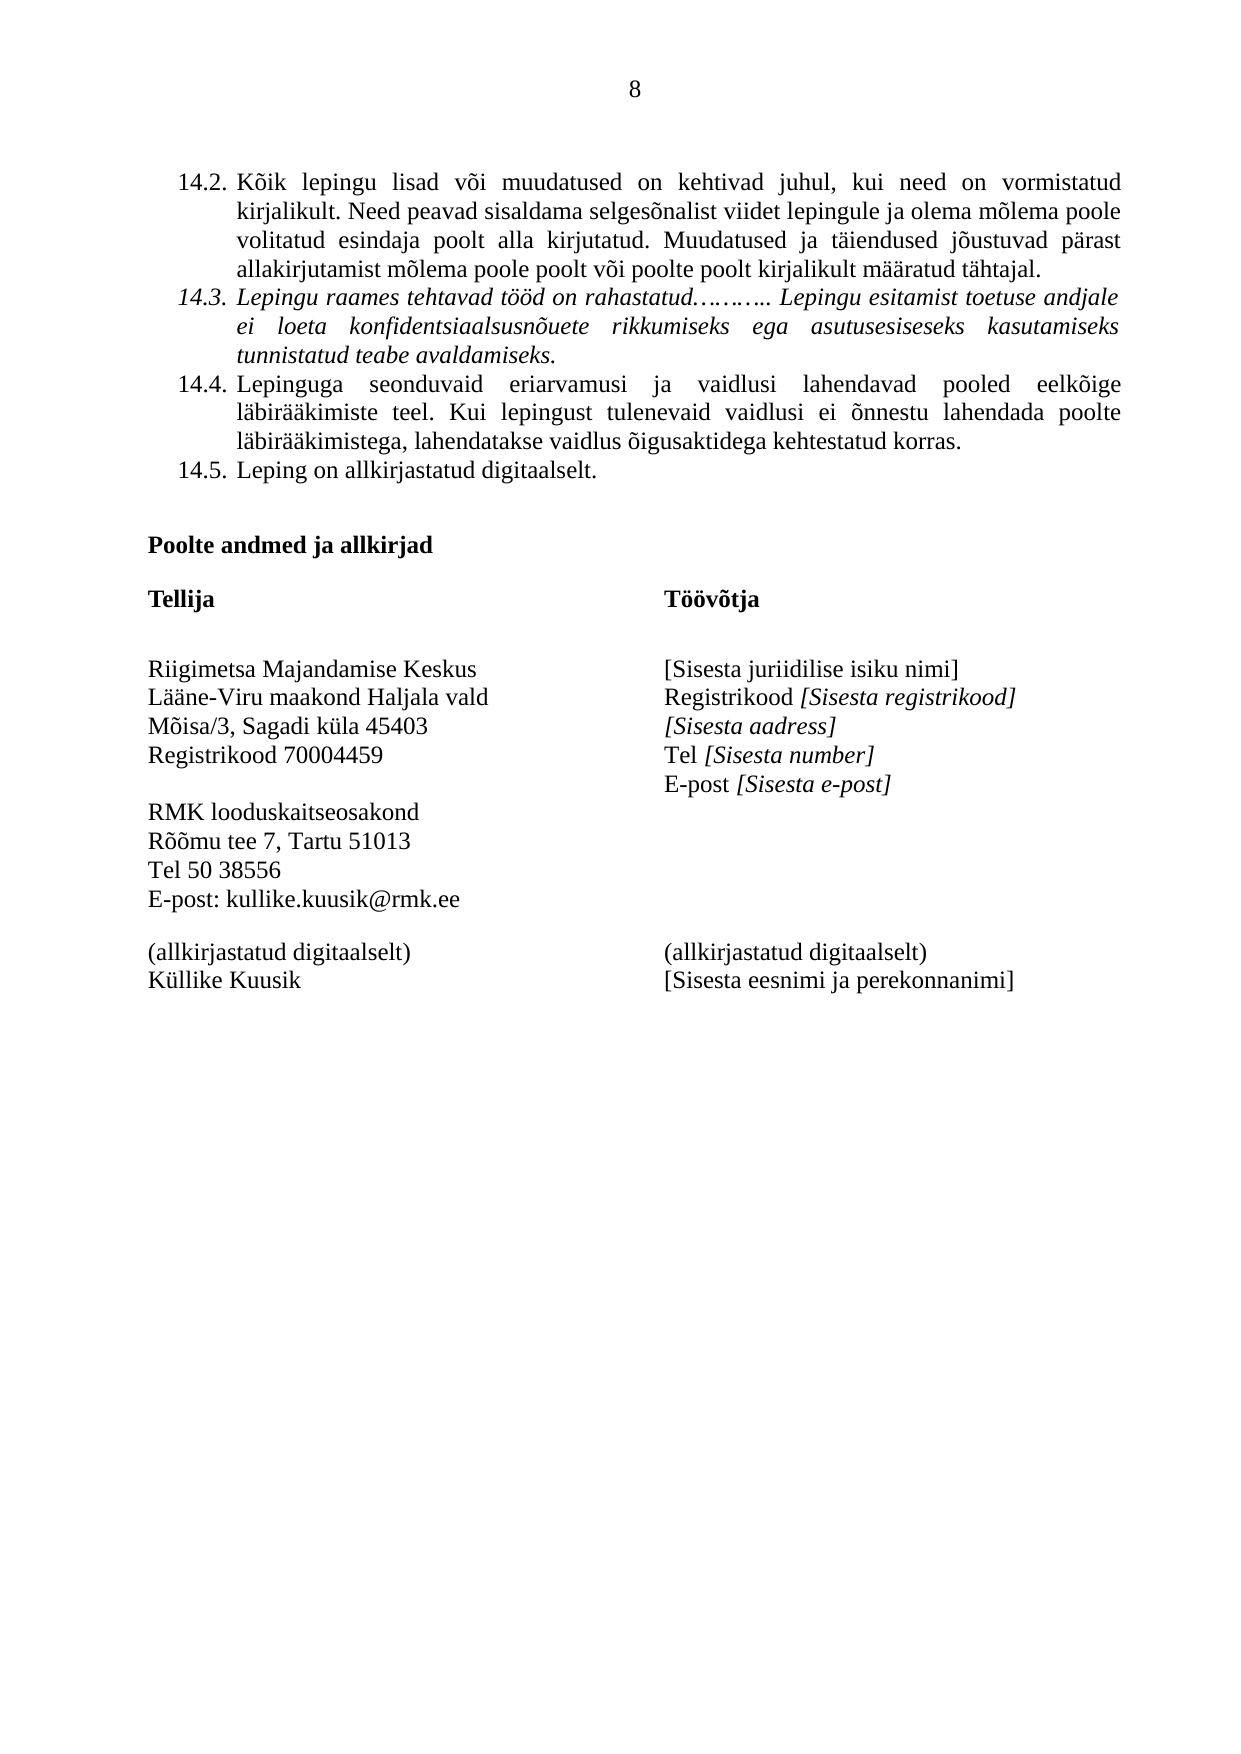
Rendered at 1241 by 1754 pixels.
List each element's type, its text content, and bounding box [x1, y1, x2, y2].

text Registrikood 70004459 Tel [148, 740, 1122, 769]
text Küllike Kuusik [148, 966, 1122, 994]
text (allkirjastatud digitaalselt) (allkirjastatud digitaalselt) [148, 941, 1122, 966]
text Tellija Töövõtja [148, 584, 1122, 612]
list Lepingu raames tehtavad tööd on rahastatud……….. Lepingu esitamist toetuse andjale ei loeta konfidentsiaalsusnõuete rikkumiseks ega asutusesiseseks kasutamiseks tunnistatud teabe avaldamiseks. [177, 282, 1122, 369]
text Riigimetsa Majandamise Keskus [148, 654, 1122, 682]
list Lepinguga seonduvaid eriarvamusi ja vaidlusi lahendavad pooled eelkõige läbirääkimiste teel. Kui lepingust tulenevaid vaidlusi ei õnnestu lahendada poolte läbirääkimistega, lahendatakse vaidlus õigusaktidega kehtestatud korras. [177, 369, 1122, 455]
text E-post [148, 769, 1122, 797]
text Poolte andmed ja allkirjad [148, 534, 1122, 559]
text E-post: kullike.kuusik@rmk.ee [148, 884, 1122, 912]
text Mõisa/3, Sagadi küla 45403 [148, 711, 1122, 740]
text RMK looduskaitseosakond [148, 797, 1122, 826]
list Leping on allkirjastatud digitaalselt. [177, 455, 1122, 484]
list Kõik lepingu lisad või muudatused on kehtivad juhul, kui need on vormistatud kirjalikult. Need peavad sisaldama selgesõnalist viidet lepingule ja olema mõlema poole volitatud esindaja poolt alla kirjutatud. Muudatused ja täiendused jõustuvad pärast allakirjutamist mõlema poole poolt või poolte poolt kirjalikult määratud tähtajal. [177, 167, 1122, 282]
text Rõõmu tee 7, Tartu 51013 [148, 826, 1122, 855]
text Lääne-Viru maakond Haljala vald Registrikood [148, 682, 1122, 711]
text Tel 50 38556 [148, 855, 1122, 884]
